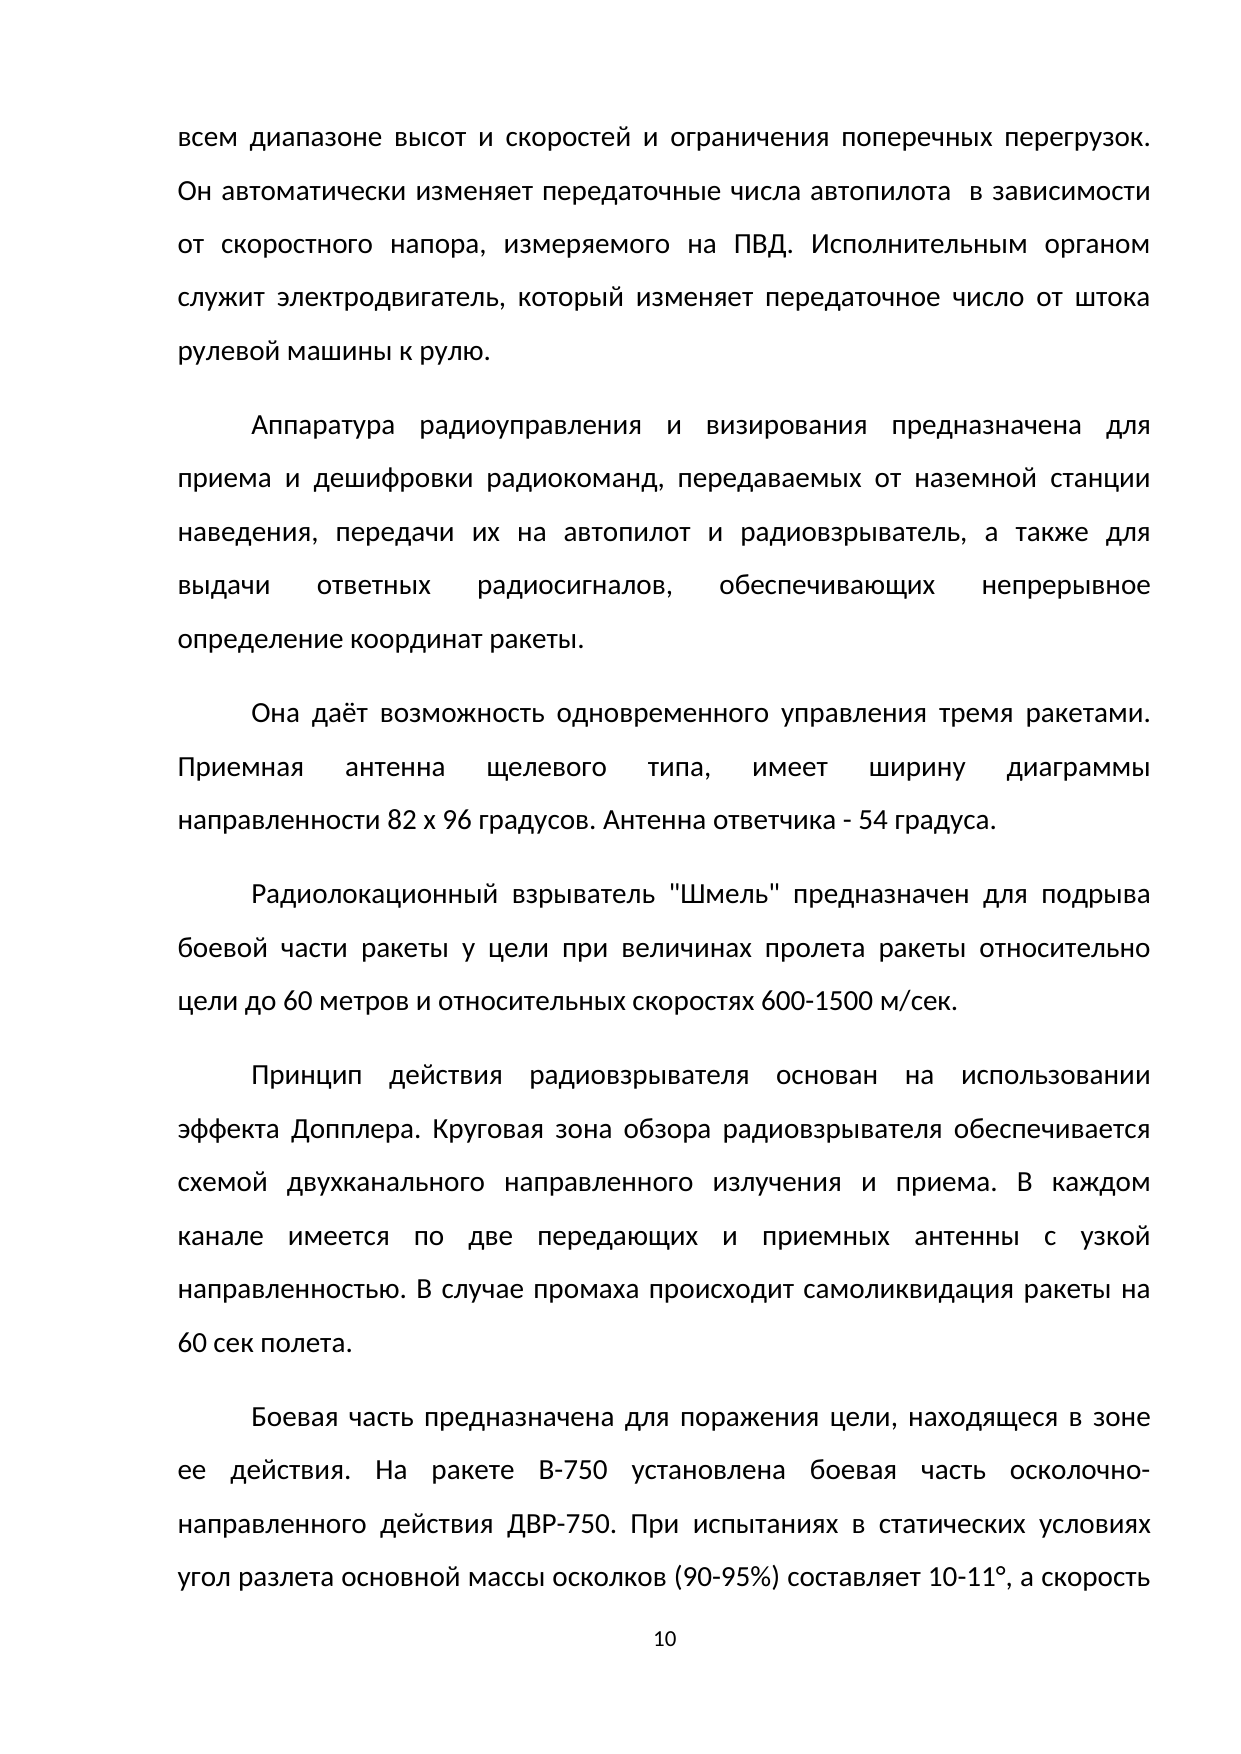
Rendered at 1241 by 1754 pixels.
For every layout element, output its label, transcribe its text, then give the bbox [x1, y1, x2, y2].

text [177, 1398, 1152, 1594]
text Радиолокационный взрыватель "Шмель" предназначен для подрыва боевой части ракеты у цели при величинах пролета ракеты относительно цели до 60 метров и относительных скоростях 600-1500 м/сек. [177, 875, 1152, 1018]
text Она даёт возможность одновременного управления тремя ракетами. Приемная антенна щелевого типа, имеет ширину диаграммы направленности 82 х 96 градусов. Антенна ответчика - 54 градуса. [177, 694, 1152, 837]
text Принцип действия радиовзрывателя основан на использовании эффекта Допплера. Круговая зона обзора радиовзрывателя обеспечивается схемой двухканального направленного излучения и приема. В каждом канале имеется по две передающих и приемных антенны с узкой направленностью. В случае промаха происходит самоликвидация ракеты на 60 сек полета. [177, 1056, 1152, 1359]
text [177, 118, 1152, 367]
text Аппаратура радиоуправления и визирования предназначена для приема и дешифровки радиокоманд, передаваемых от наземной станции наведения, передачи их на автопилот и радиовзрыватель, а также для выдачи ответных радиосигналов, обеспечивающих непрерывное определение координат ракеты. [177, 406, 1152, 656]
